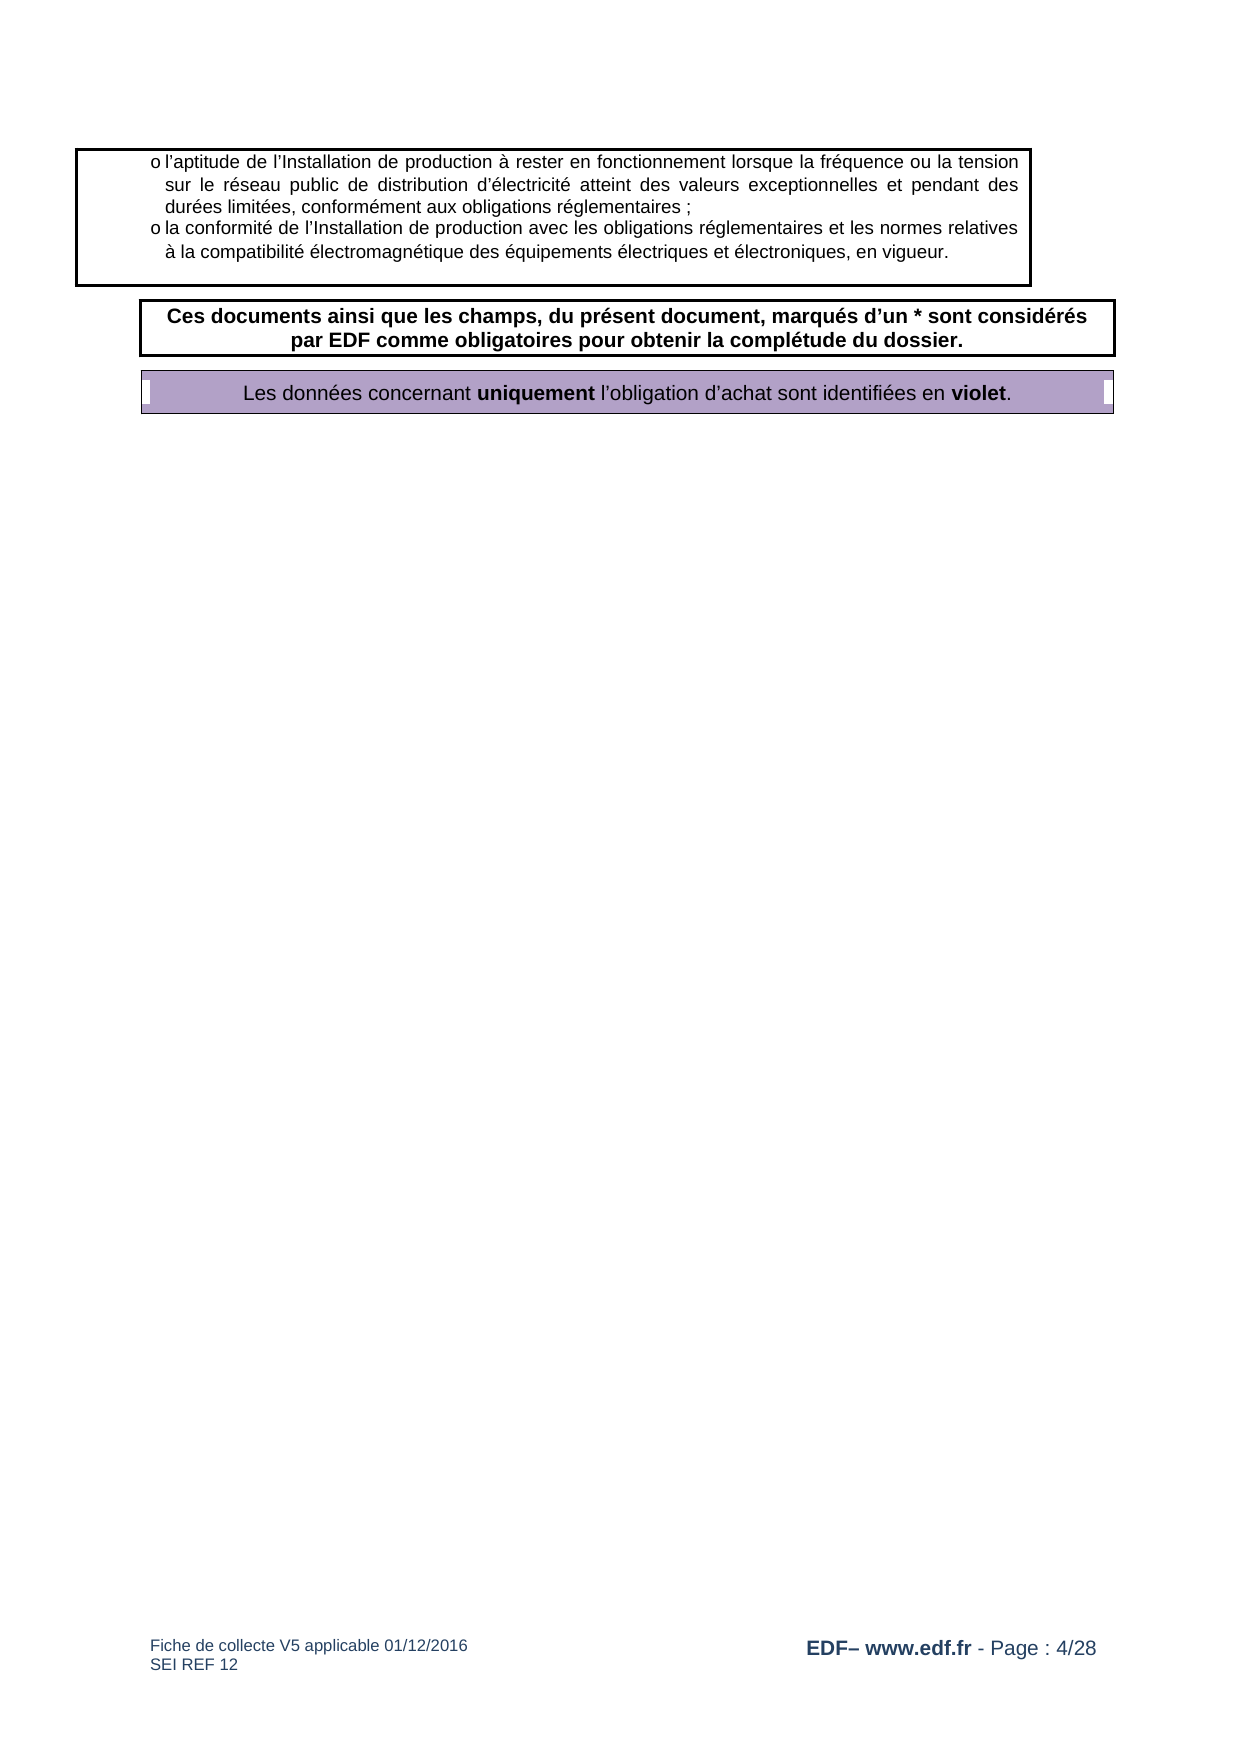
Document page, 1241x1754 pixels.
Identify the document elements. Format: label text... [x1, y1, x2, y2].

text Les données concernant uniquement l’obligation d’achat sont identifiées en violet. [150, 380, 1104, 401]
text Ces documents ainsi que les champs, du présent document, marqués d’un * sont considérés par EDF comme obligatoires pour obtenir la complétude du dossier. [142, 302, 1113, 354]
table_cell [78, 151, 1029, 283]
